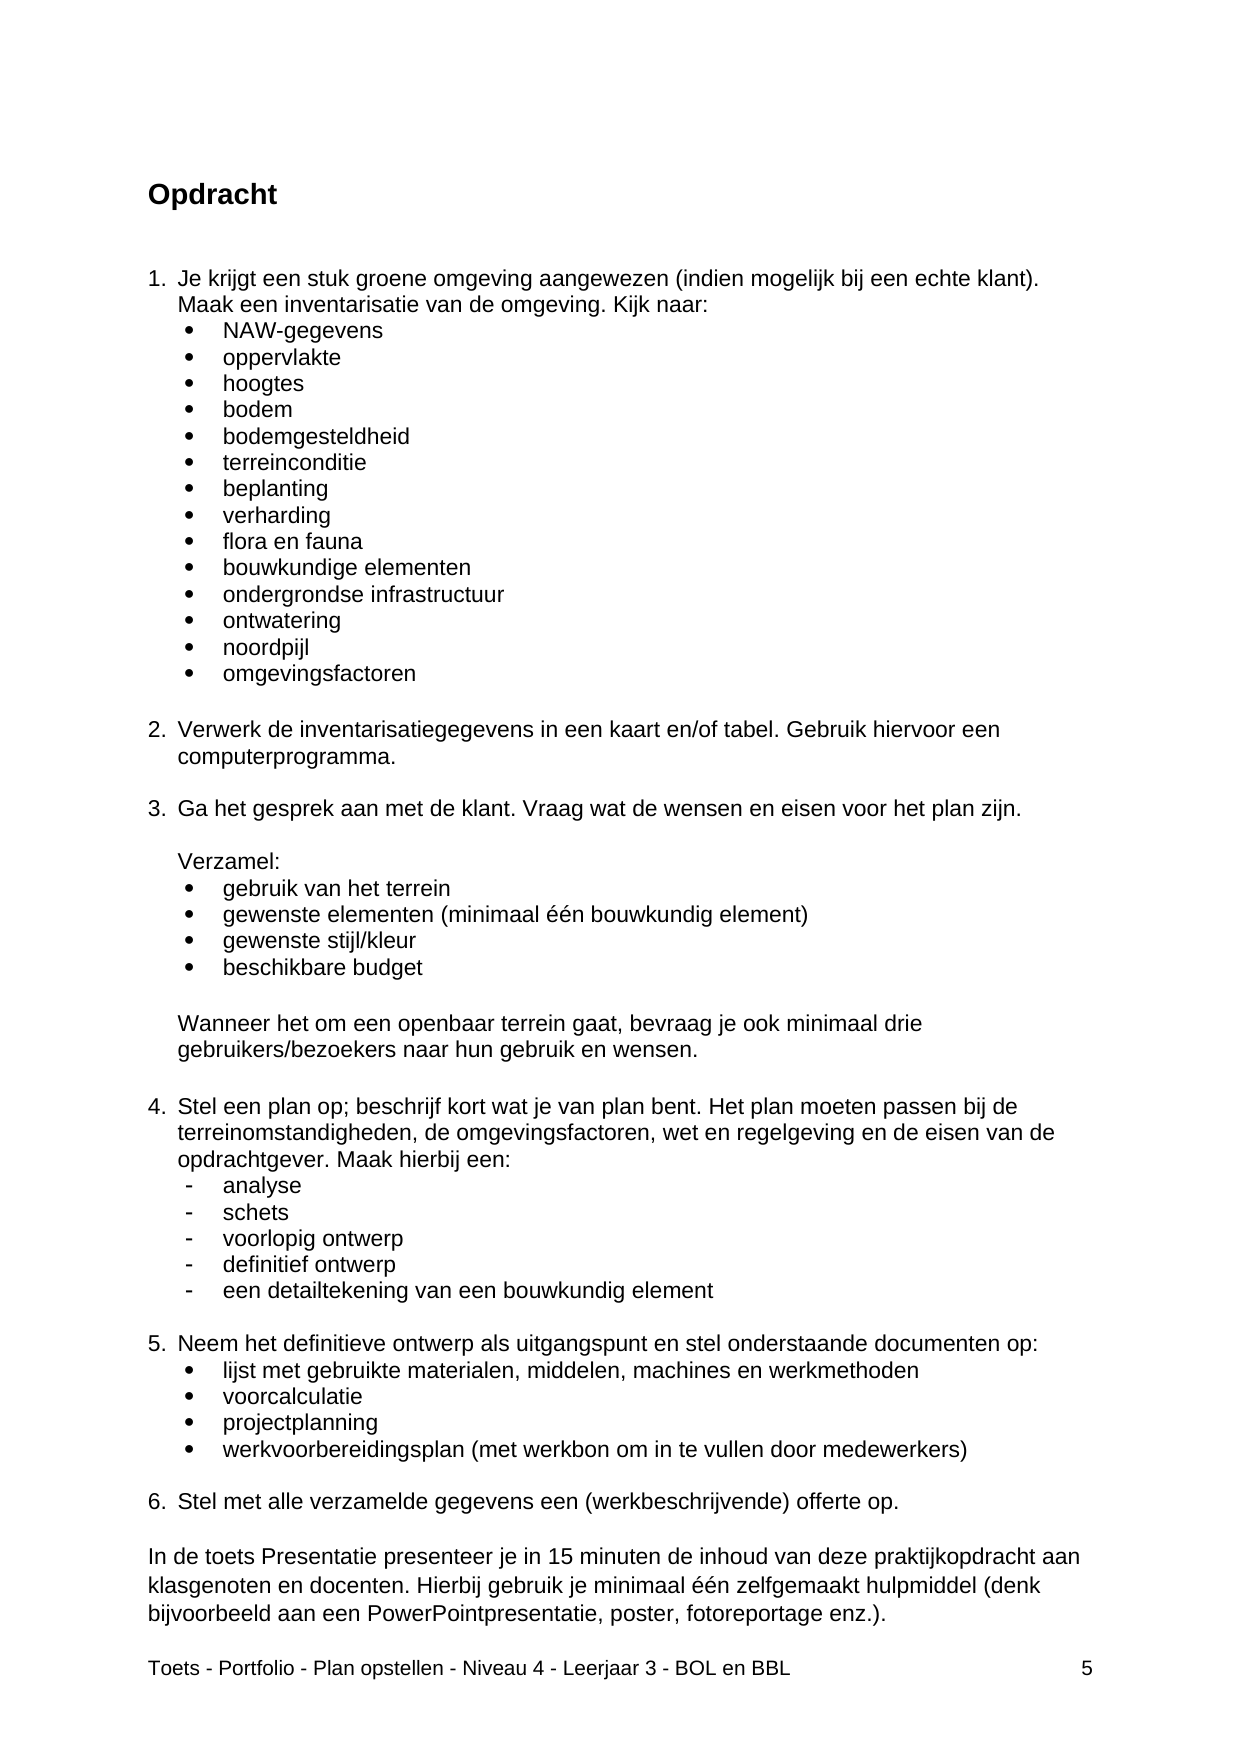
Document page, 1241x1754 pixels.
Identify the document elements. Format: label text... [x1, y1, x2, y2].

list Ga het gesprek aan met de klant. Vraag wat de wensen en eisen voor het plan zijn. Verzamel: [148, 795, 1093, 874]
list ontwatering [185, 607, 1093, 633]
list Verwerk de inventarisatiegegevens in een kaart en/of tabel. Gebruik hiervoor een computerprogramma. [148, 716, 1093, 769]
list gewenste stijl/kleur [185, 927, 1093, 953]
list bodem [185, 396, 1093, 423]
list NAW-gegevens [185, 317, 1093, 343]
list oppervlakte [185, 343, 1093, 370]
list beplanting [185, 475, 1093, 502]
list gebruik van het terrein [185, 874, 1093, 901]
list Je krijgt een stuk groene omgeving aangewezen (indien mogelijk bij een echte klant). Maak een inventarisatie van de omgeving. Kijk naar: [148, 264, 1093, 317]
list verharding [185, 502, 1093, 528]
list beschikbare budget [185, 953, 1093, 980]
list hoogtes [185, 370, 1093, 396]
list bodemgesteldheid [185, 423, 1093, 449]
list Stel met alle verzamelde gegevens een (werkbeschrijvende) offerte op. [148, 1488, 1093, 1515]
list schets [185, 1198, 1093, 1225]
list bouwkundige elementen [185, 554, 1093, 581]
list voorcalculatie [185, 1383, 1093, 1409]
list Neem het definitieve ontwerp als uitgangspunt en stel onderstaande documenten op: [148, 1330, 1093, 1357]
list lijst met gebruikte materialen, middelen, machines en werkmethoden [185, 1357, 1107, 1383]
list terreinconditie [185, 449, 1093, 475]
list voorlopig ontwerp [185, 1225, 1093, 1251]
list omgevingsfactoren [185, 660, 1093, 686]
list analyse [185, 1172, 1093, 1198]
list flora en fauna [185, 528, 1093, 554]
list noordpijl [185, 633, 1093, 660]
list gewenste elementen (minimaal één bouwkundig element) [185, 901, 1093, 927]
list projectplanning [185, 1409, 1093, 1436]
text In de toets Presentatie presenteer je in 15 minuten de inhoud van deze praktijkopdracht aan klasgenoten en docenten. Hierbij gebruik je minimaal één zelfgemaakt hulpmiddel (denk bijvoorbeeld aan een PowerPointpresentatie, poster, fotoreportage enz.). [148, 1543, 1093, 1626]
list ondergrondse infrastructuur [185, 581, 1093, 607]
list werkvoorbereidingsplan (met werkbon om in te vullen door medewerkers) [185, 1436, 1093, 1462]
text Wanneer het om een openbaar terrein gaat, bevraag je ook minimaal drie gebruikers/bezoekers naar hun gebruik en wensen. [177, 1010, 1093, 1063]
list definitief ontwerp [185, 1251, 1093, 1277]
text Opdracht [148, 177, 1093, 211]
list een detailtekening van een bouwkundig element [185, 1277, 1093, 1304]
list Stel een plan op; beschrijf kort wat je van plan bent. Het plan moeten passen bij de terreinomstandigheden, de omgevingsfactoren, wet en regelgeving en de eisen van de opdrachtgever. Maak hierbij een: [148, 1093, 1093, 1172]
